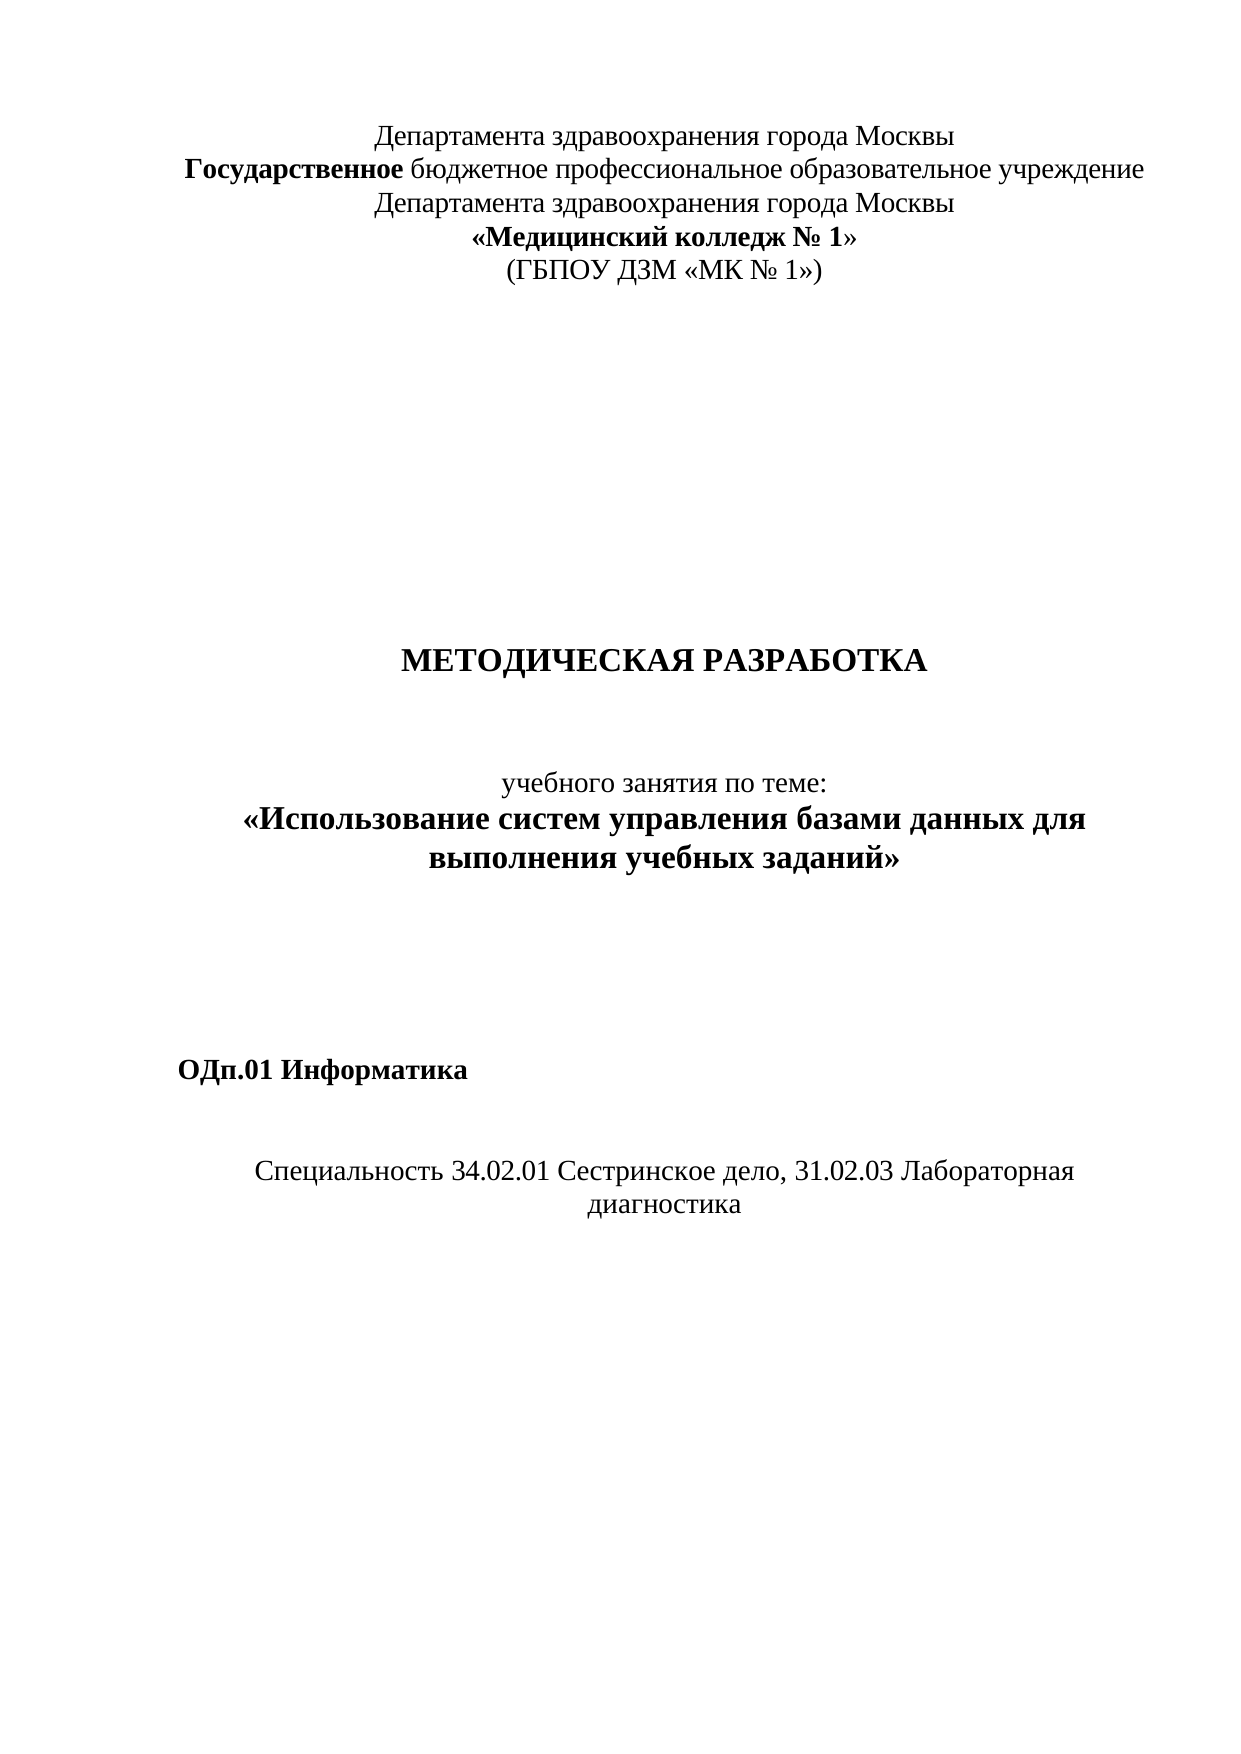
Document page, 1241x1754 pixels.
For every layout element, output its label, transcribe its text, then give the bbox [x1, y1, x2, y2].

text «Медицинский колледж № 1» [177, 219, 1152, 252]
text Специальность 34.02.01 Сестринское дело, 31.02.03 Лабораторная диагностика [177, 1153, 1152, 1220]
text учебного занятия по теме: [177, 765, 1152, 798]
text Государственное бюджетное профессиональное образовательное учреждение [177, 152, 1152, 185]
text «Использование систем управления базами данных для выполнения учебных заданий» [177, 798, 1152, 875]
text МЕТОДИЧЕСКАЯ РАЗРАБОТКА [177, 640, 1152, 679]
text Департамента здравоохранения города Москвы [177, 185, 1152, 219]
text (ГБПОУ ДЗМ «МК № 1») [177, 252, 1152, 286]
text ОДп.01 Информатика [177, 1052, 1152, 1086]
text Департамента здравоохранения города Москвы [177, 118, 1152, 152]
